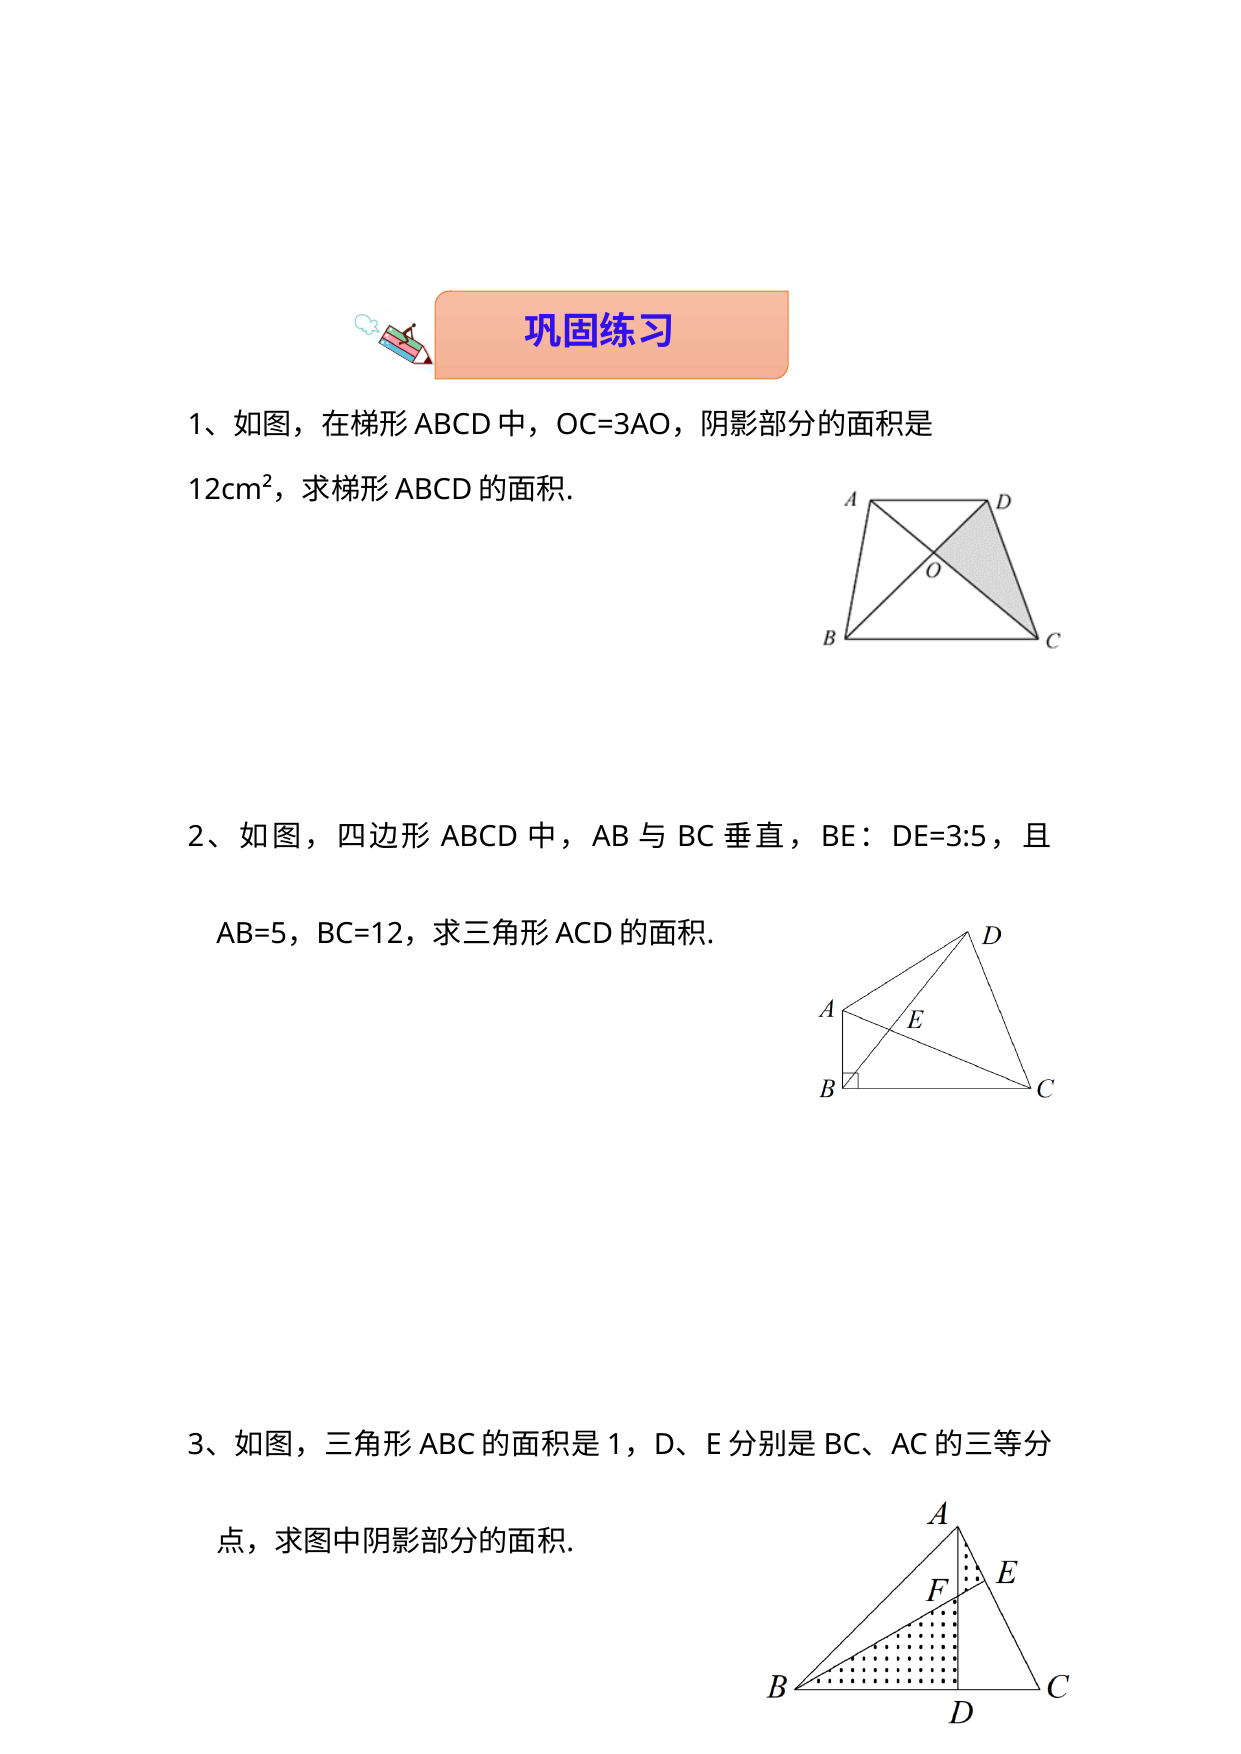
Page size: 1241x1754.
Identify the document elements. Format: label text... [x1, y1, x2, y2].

picture [822, 490, 1062, 650]
text 3、如图，三角形ABC的面积是1，D、E分别是BC、AC的三等分点，求图中阴影部分的面积. [187, 1409, 1053, 1571]
picture [348, 294, 434, 376]
picture [806, 923, 1058, 1102]
picture [752, 1495, 1073, 1729]
list 1、如图，在梯形ABCD中，OC=3AO，阴影部分的面积是12cm²，求梯形ABCD的面积. [187, 389, 1053, 519]
text 2、如图，四边形ABCD中，AB与BC垂直，BE：DE=3:5，且AB=5，BC=12，求三角形ACD的面积. [187, 801, 1053, 964]
